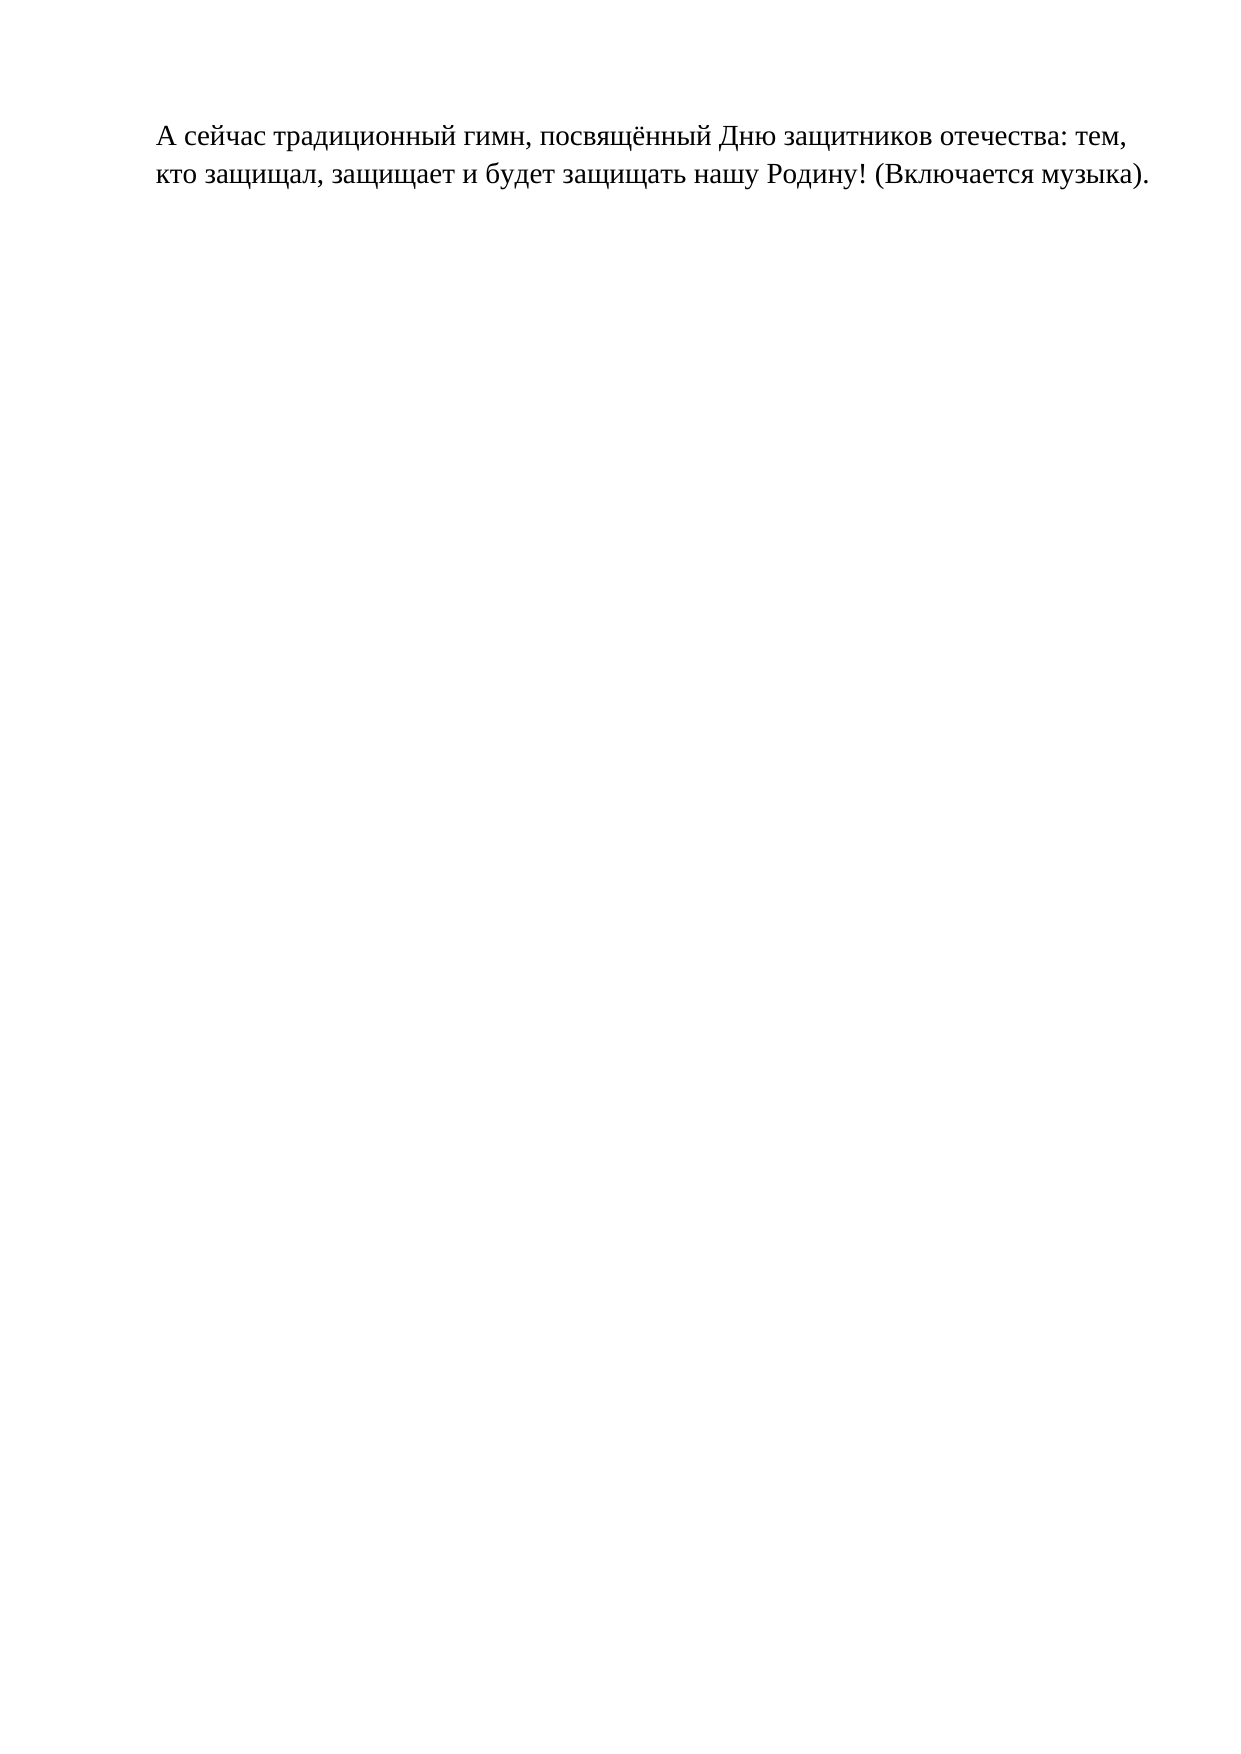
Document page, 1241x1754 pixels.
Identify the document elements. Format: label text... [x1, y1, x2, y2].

list А сейчас традиционный гимн, посвящённый Дню защитников отечества: тем, кто защищал, защищает и будет защищать нашу Родину! (Включается музыка). [156, 118, 1152, 190]
